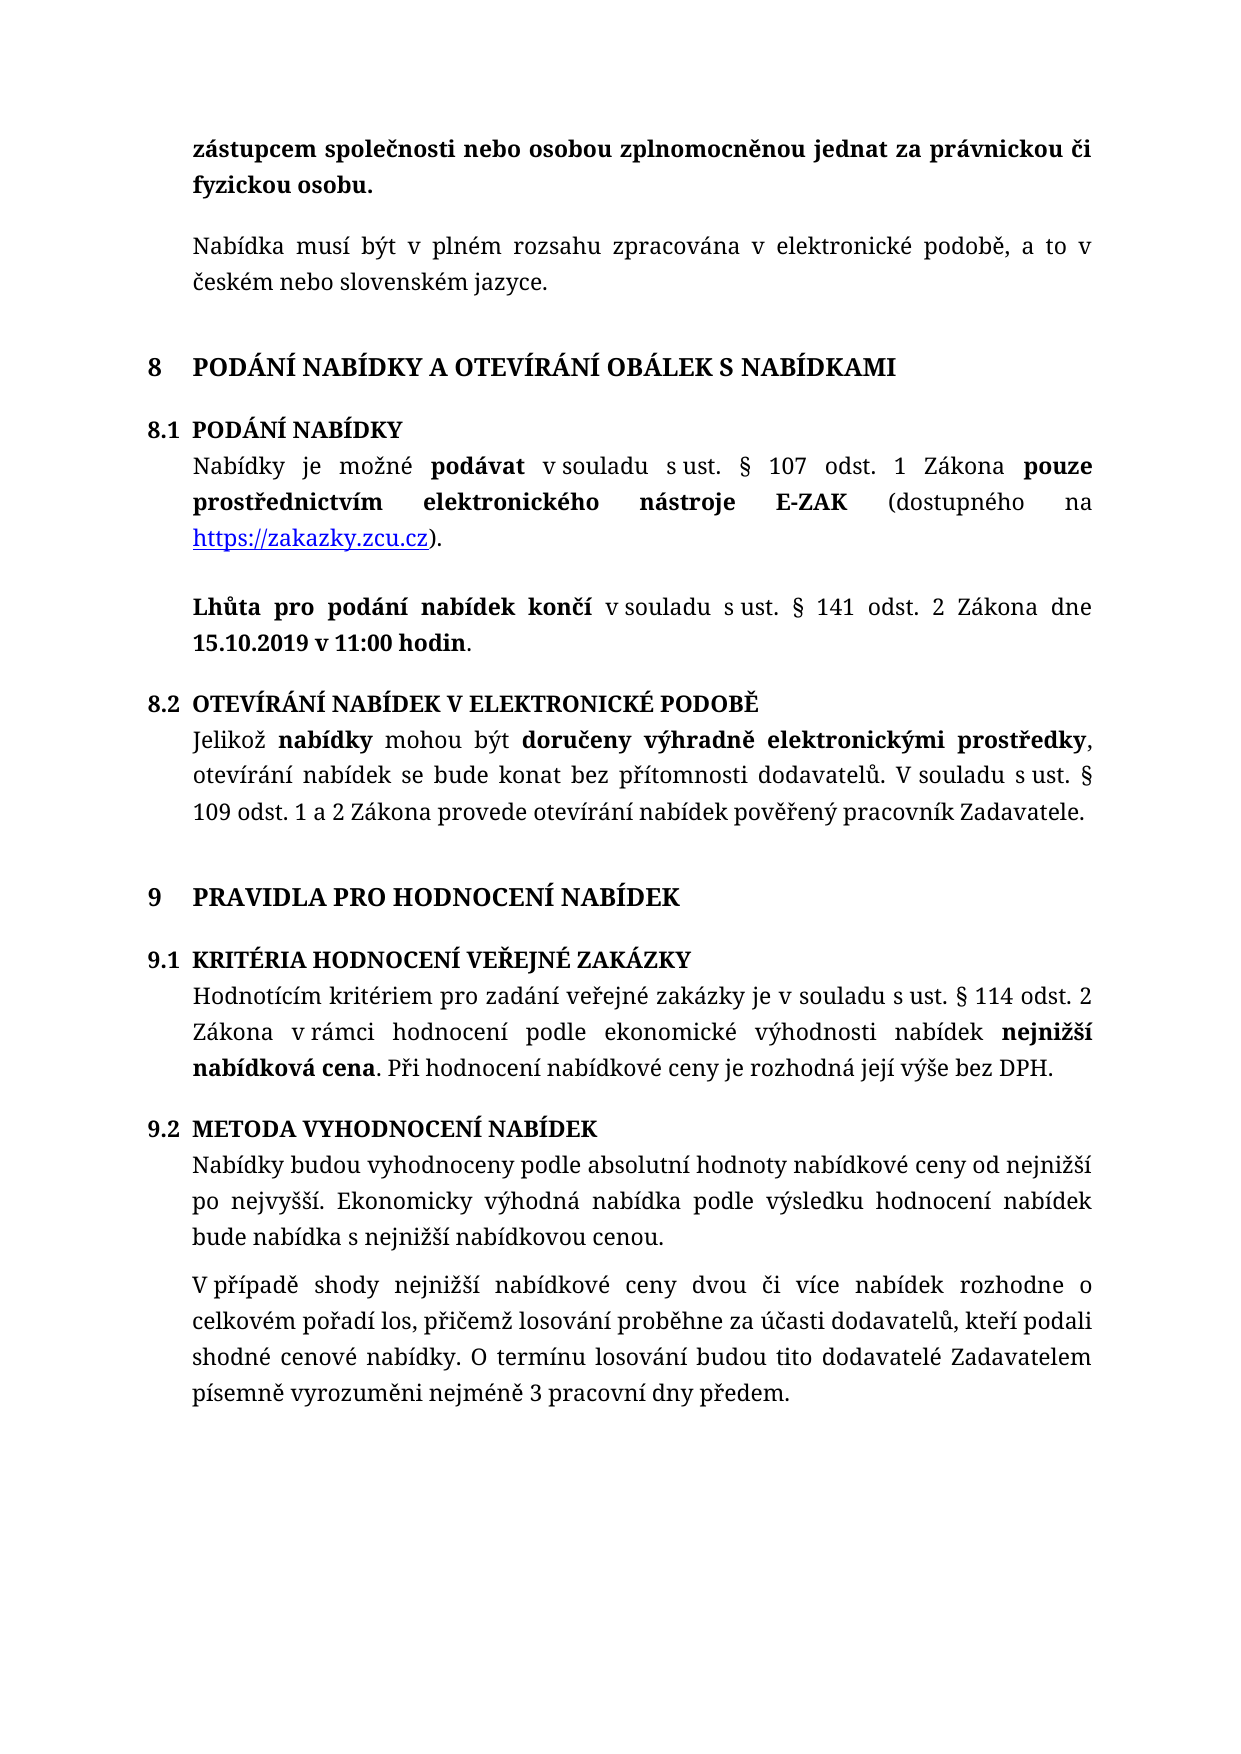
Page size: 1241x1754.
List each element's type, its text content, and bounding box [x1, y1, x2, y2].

subtitle PODÁNÍ NABÍDKY [147, 414, 1093, 446]
text Nabídky budou vyhodnoceny podle absolutní hodnoty nabídkové ceny od nejnižší po nejvyšší. Ekonomicky výhodná nabídka podle výsledku hodnocení nabídek bude nabídka s nejnižší nabídkovou cenou. [192, 1149, 1093, 1252]
text Hodnotícím kritériem pro zadání veřejné zakázky je v souladu s ust. § 114 odst. 2 Zákona v rámci hodnocení podle ekonomické výhodnosti nabídek nejnižší nabídková cena. Při hodnocení nabídkové ceny je rozhodná její výše bez DPH. [193, 980, 1093, 1083]
subtitle PODÁNÍ NABÍDKY A OTEVÍRÁNÍ OBÁLEK S NABÍDKAMI [148, 350, 1093, 384]
subtitle METODA VYHODNOCENÍ NABÍDEK [147, 1113, 1093, 1144]
text Lhůta pro podání nabídek končí v souladu s ust. § 141 odst. 2 Zákona dne 15.10.2019 v 11:00 hodin. [193, 591, 1093, 658]
text Nabídka musí být v plném rozsahu zpracována v elektronické podobě, a to v českém nebo slovenském jazyce. [192, 230, 1093, 297]
subtitle PRAVIDLA PRO HODNOCENÍ NABÍDEK [148, 880, 1093, 914]
subtitle KRITÉRIA HODNOCENÍ VEŘEJNÉ ZAKÁZKY [147, 944, 1093, 975]
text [193, 133, 1093, 200]
subtitle OTEVÍRÁNÍ NABÍDEK V ELEKTRONICKÉ PODOBĚ [148, 688, 1093, 719]
text Jelikož nabídky mohou být doručeny výhradně elektronickými prostředky, otevírání nabídek se bude konat bez přítomnosti dodavatelů. V souladu s ust. § 109 odst. 1 a 2 Zákona provede otevírání nabídek pověřený pracovník Zadavatele. [193, 723, 1093, 827]
text Nabídky je možné podávat v souladu s ust. § 107 odst. 1 Zákona pouze prostřednictvím elektronického nástroje E-ZAK (dostupného na https://zakazky.zcu.cz). [193, 450, 1093, 553]
text V případě shody nejnižší nabídkové ceny dvou či více nabídek rozhodne o celkovém pořadí los, přičemž losování proběhne za účasti dodavatelů, kteří podali shodné cenové nabídky. O termínu losování budou tito dodavatelé Zadavatelem písemně vyrozuměni nejméně 3 pracovní dny předem. [192, 1269, 1093, 1408]
